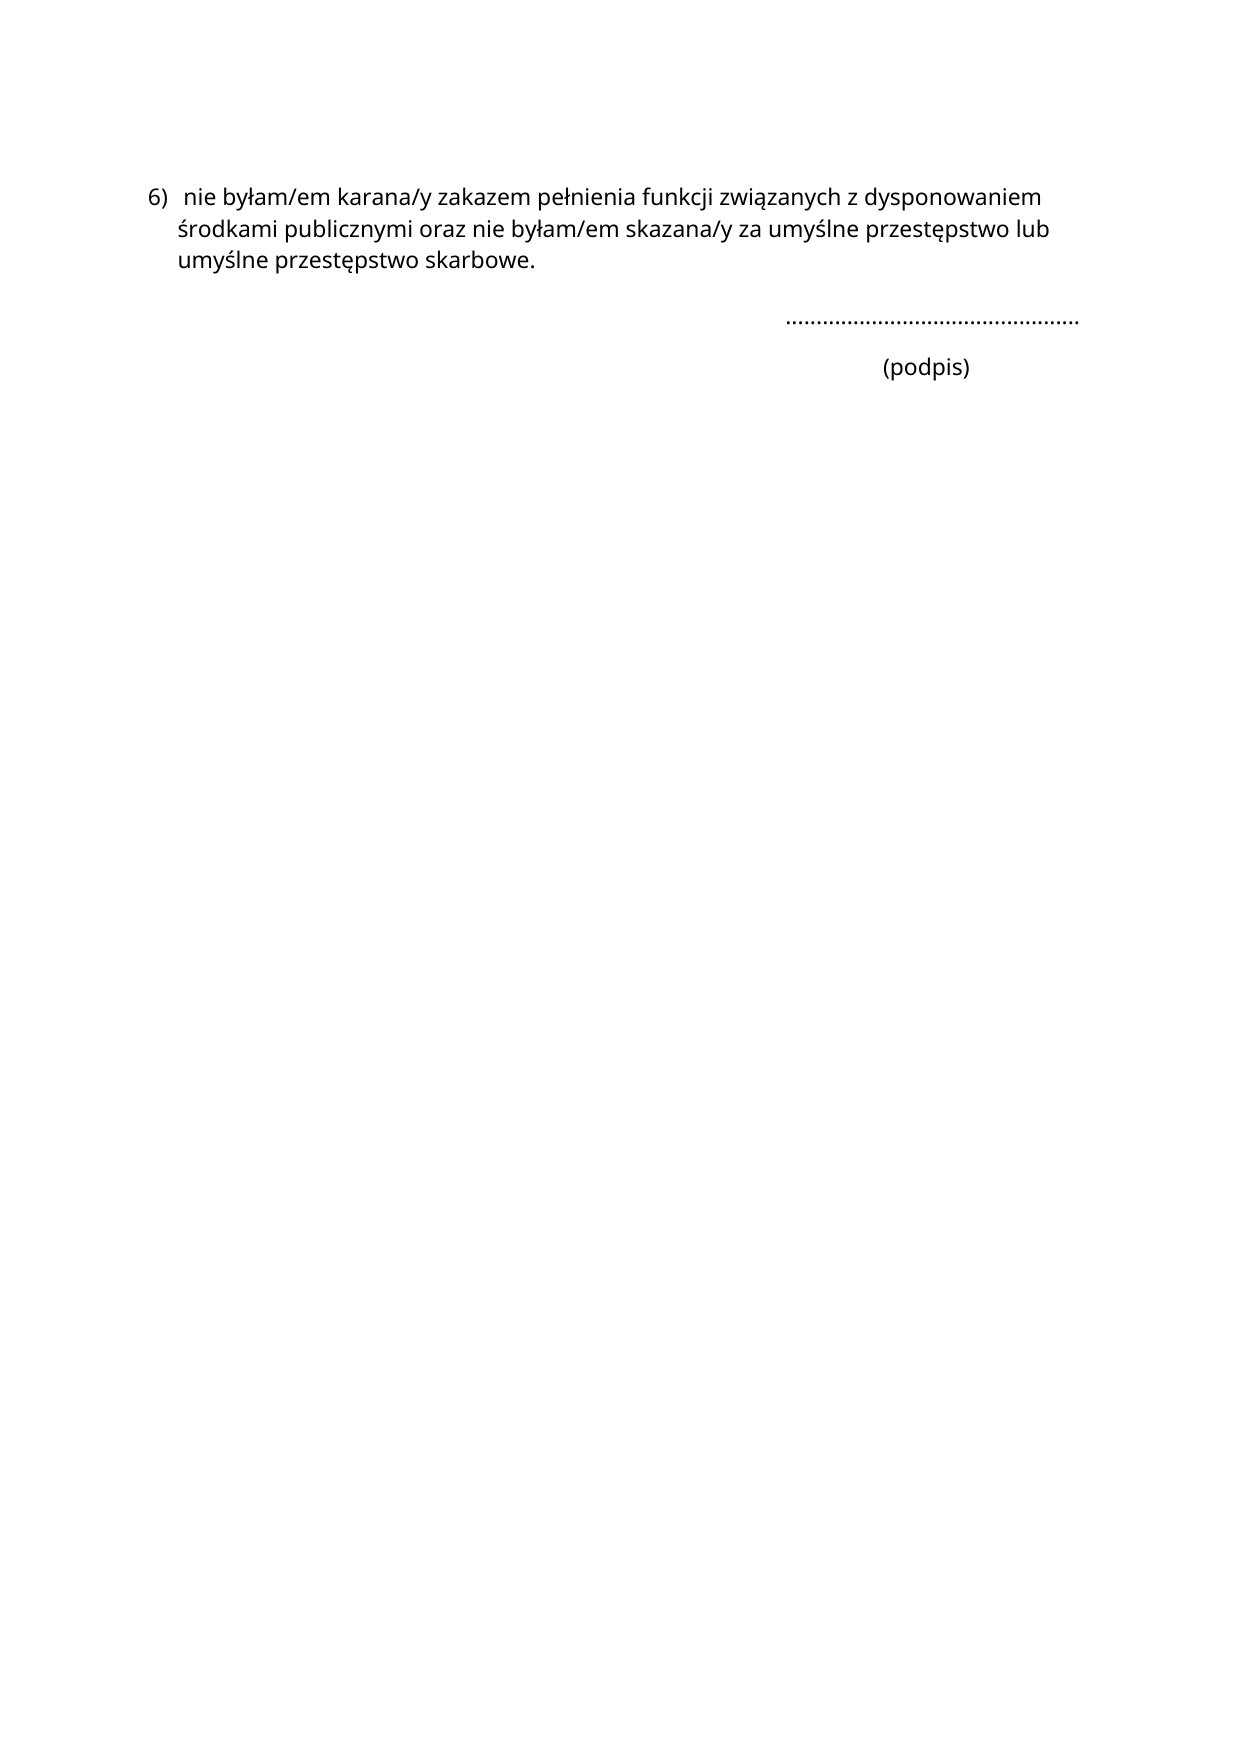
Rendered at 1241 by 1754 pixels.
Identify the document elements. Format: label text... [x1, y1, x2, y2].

list nie byłam/em karana/y zakazem pełnienia funkcji związanych z dysponowaniem środkami publicznymi oraz nie byłam/em skazana/y za umyślne przestępstwo lub umyślne przestępstwo skarbowe. [148, 181, 1093, 275]
text (podpis) [738, 351, 1093, 382]
text ................................................ [785, 300, 1093, 331]
